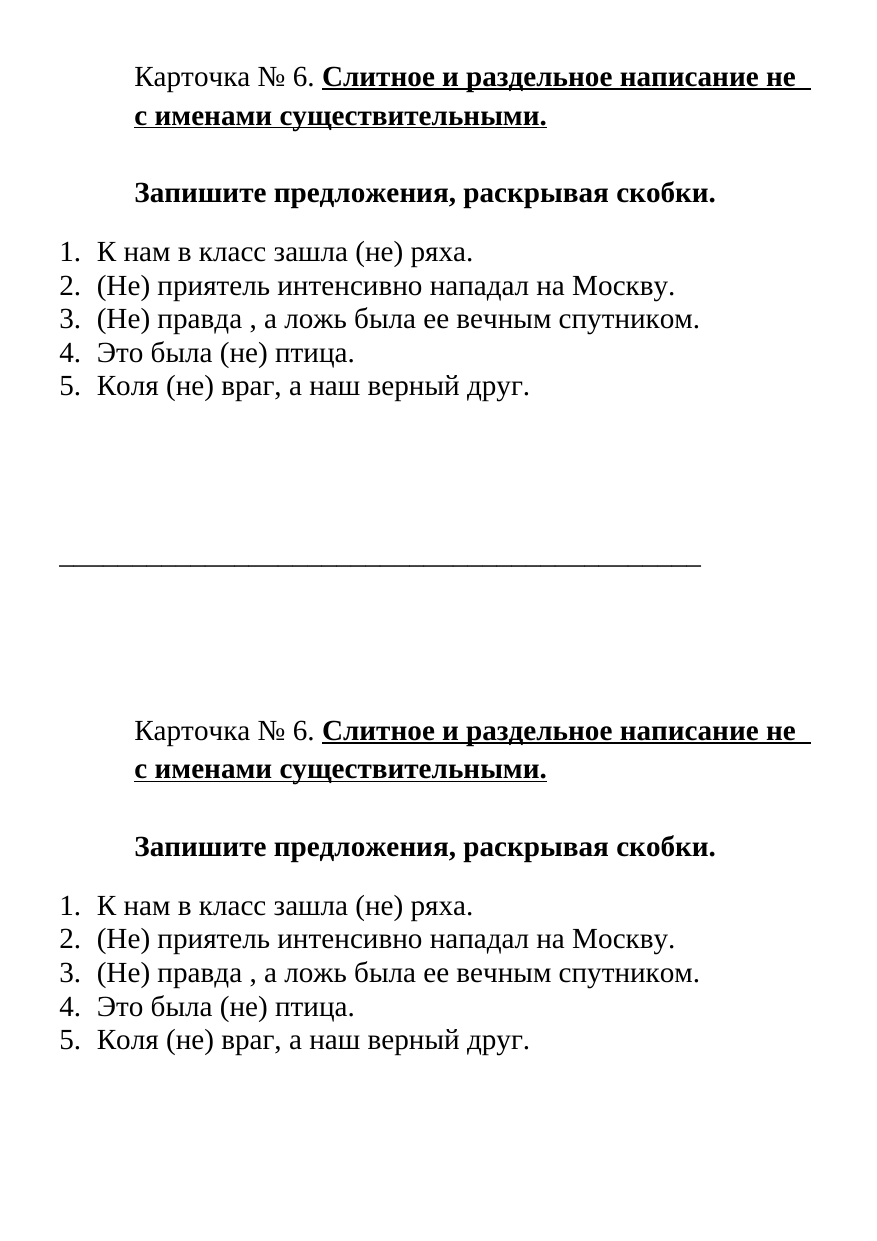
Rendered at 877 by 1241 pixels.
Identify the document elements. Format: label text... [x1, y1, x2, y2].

list Запишите предложения, раскрывая скобки. [134, 829, 818, 862]
list Карточка № 6. Слитное и раздельное написание не с именами существительными. [134, 59, 818, 131]
text ____________________________________________ [59, 536, 818, 569]
list Это была (не) птица. [59, 989, 818, 1022]
list К нам в класс зашла (не) ряха. [59, 234, 818, 268]
list (Не) приятель интенсивно нападал на Москву. [59, 922, 818, 955]
list (Не) правда , а ложь была ее вечным спутником. [59, 301, 818, 335]
list (Не) приятель интенсивно нападал на Москву. [59, 268, 818, 301]
list Коля (не) враг, а наш верный друг. [59, 368, 818, 402]
list Коля (не) враг, а наш верный друг. [59, 1022, 818, 1056]
list К нам в класс зашла (не) ряха. [59, 888, 818, 922]
list Это была (не) птица. [59, 335, 818, 368]
list Запишите предложения, раскрывая скобки. [134, 175, 818, 208]
list Карточка № 6. Слитное и раздельное написание не с именами существительными. [134, 713, 818, 785]
list (Не) правда , а ложь была ее вечным спутником. [59, 955, 818, 989]
